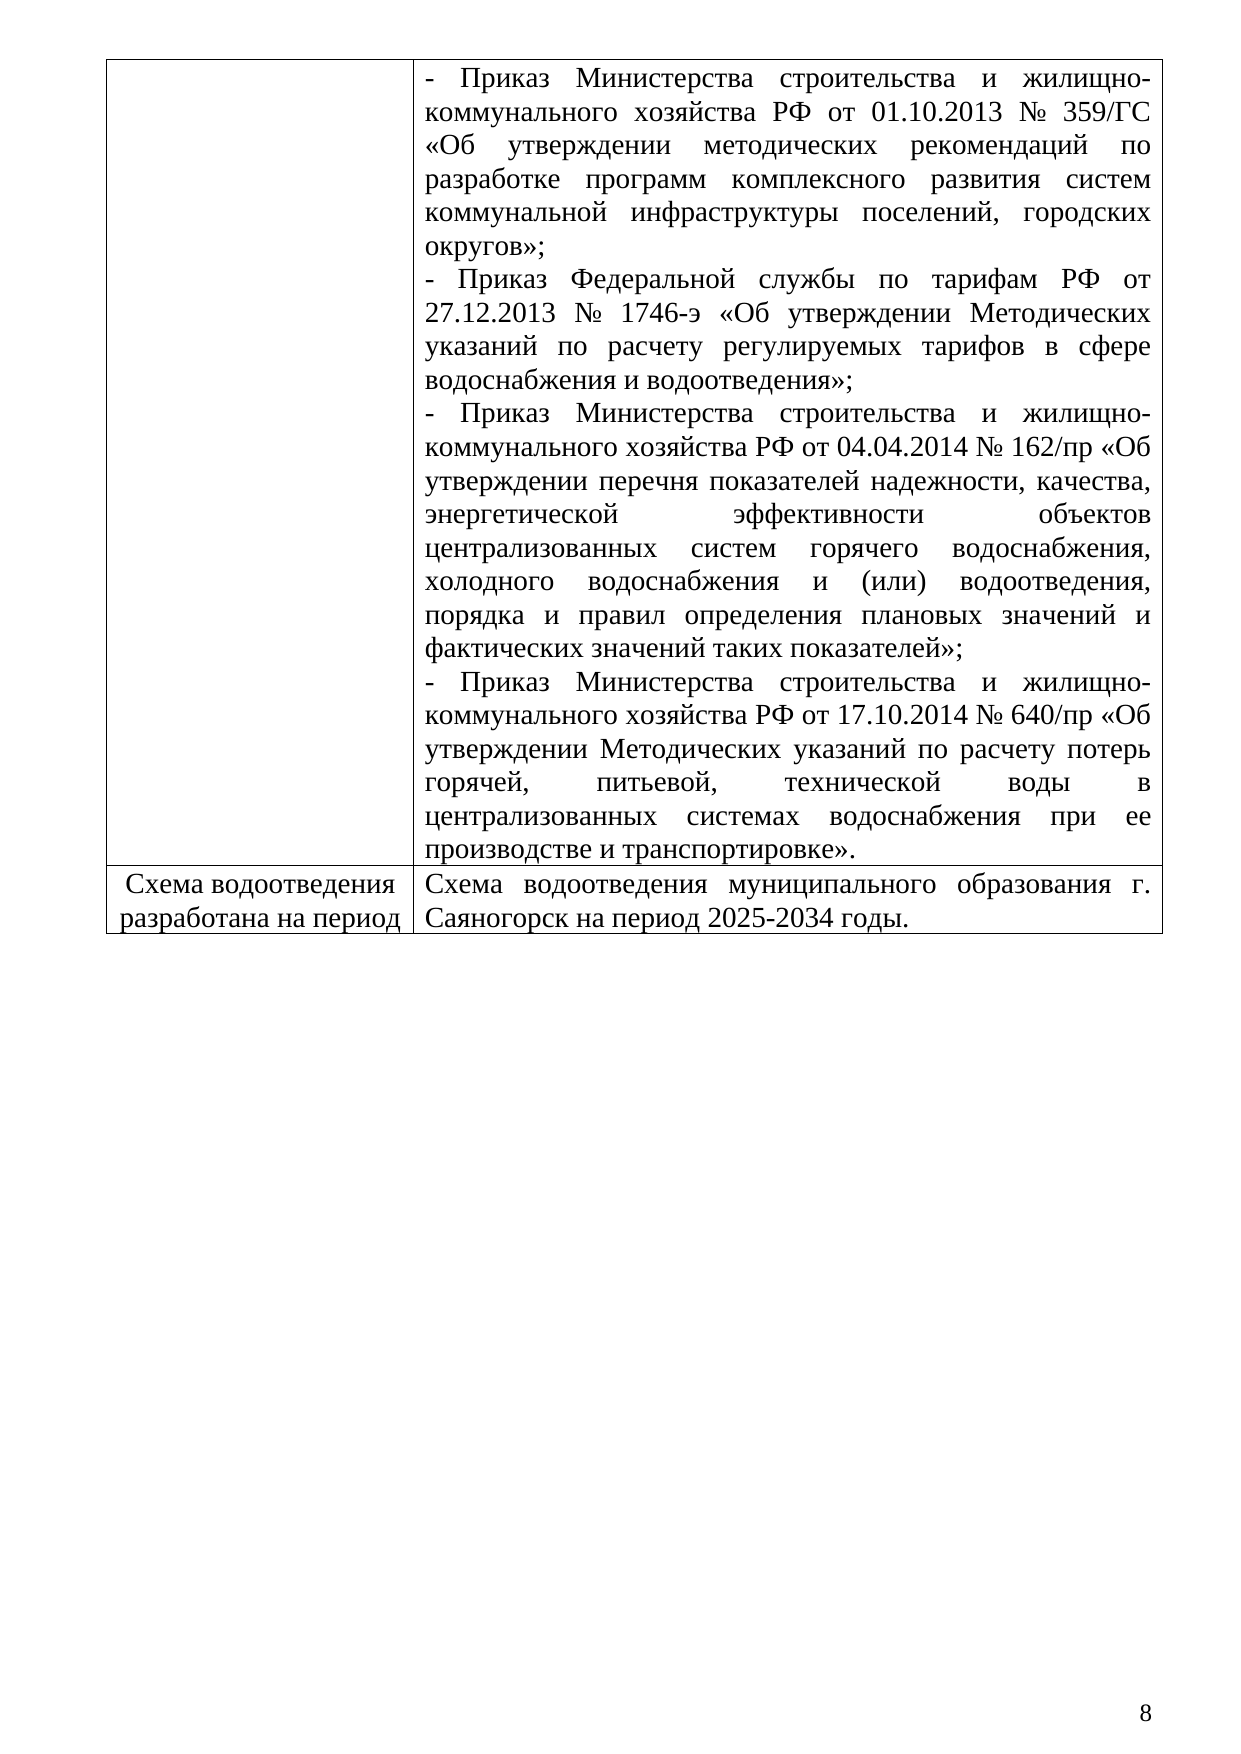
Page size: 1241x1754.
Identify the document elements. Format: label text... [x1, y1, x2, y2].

table_cell Схема водоотведения разработана на период [107, 866, 413, 933]
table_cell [414, 60, 1162, 865]
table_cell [107, 60, 413, 865]
table_cell Схема водоотведения муниципального образования г. Саяногорск на период 2025-2034 годы. [414, 866, 1162, 933]
